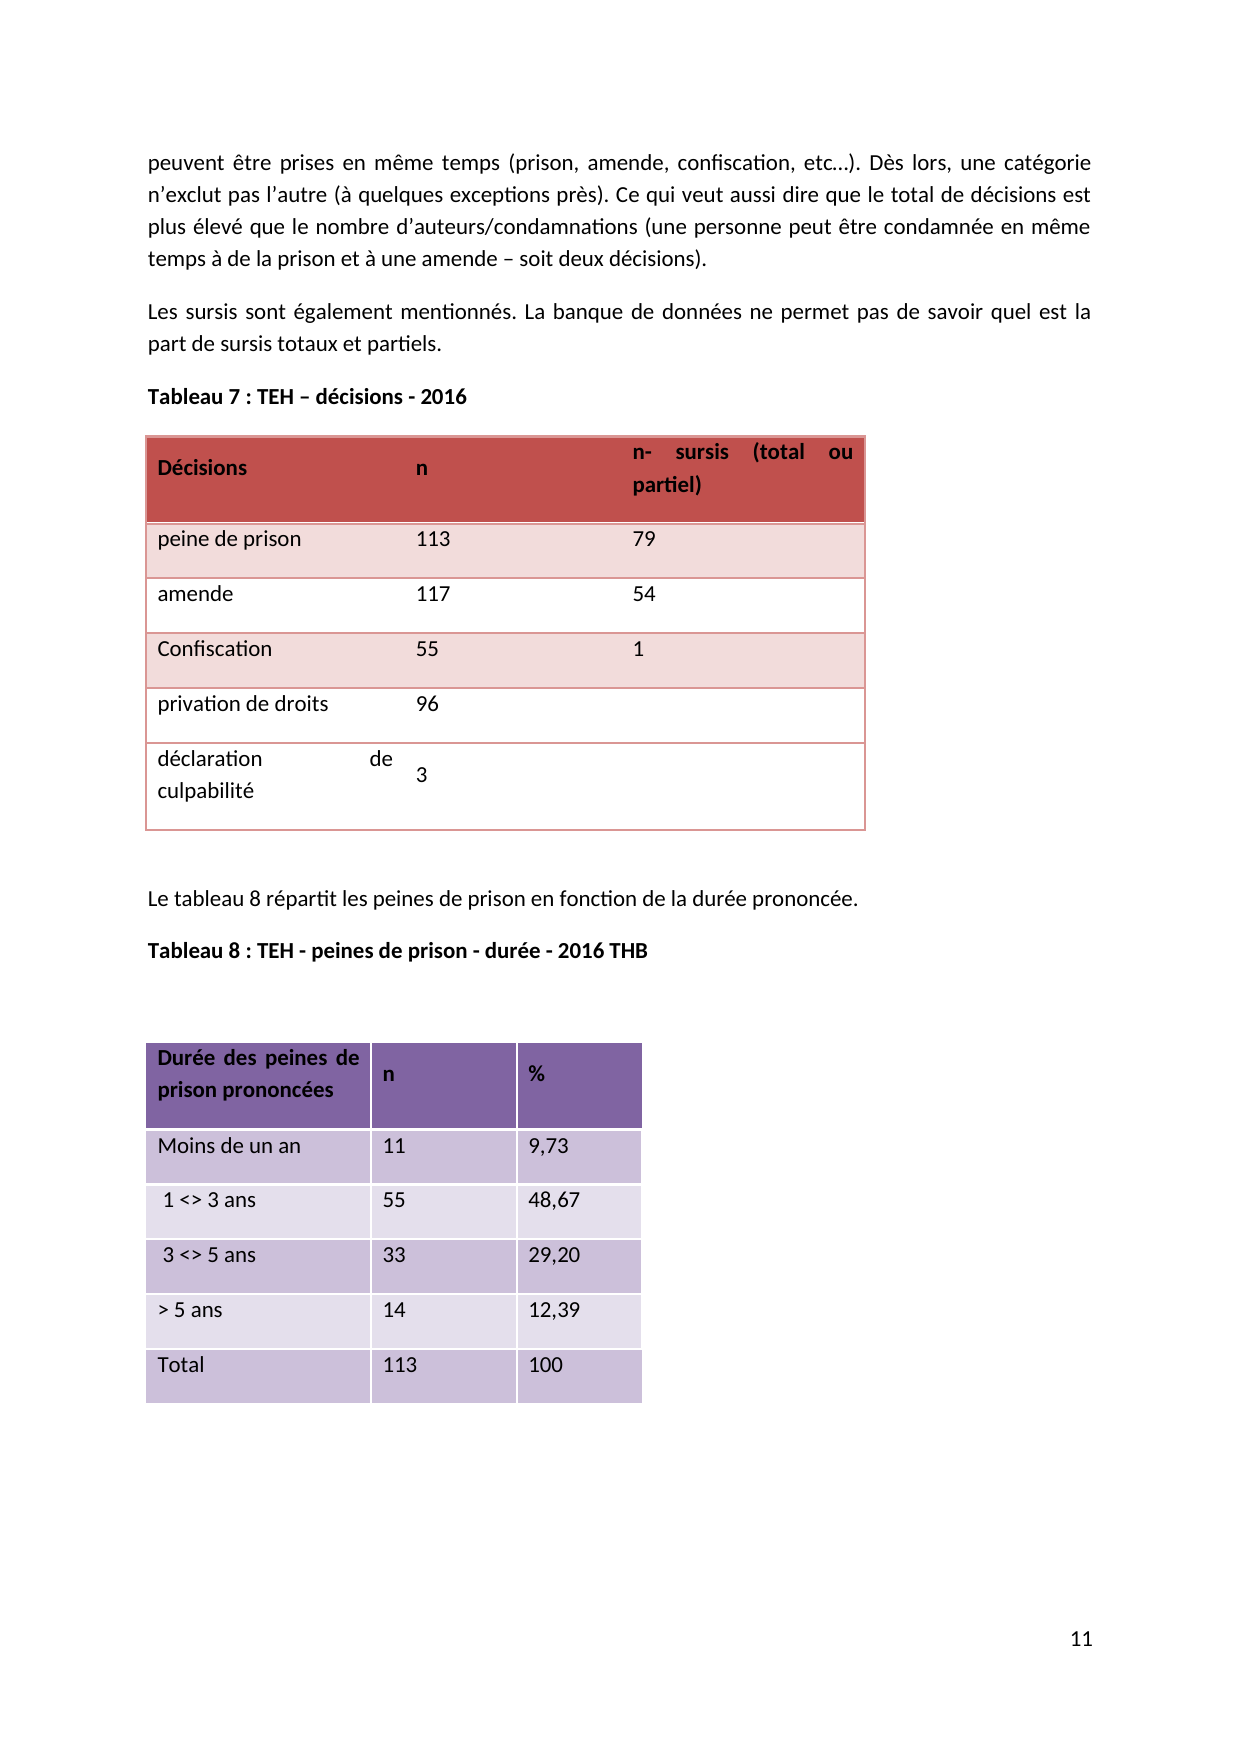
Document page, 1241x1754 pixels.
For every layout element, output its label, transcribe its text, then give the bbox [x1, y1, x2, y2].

table_cell 48,67 [518, 1186, 641, 1238]
table_header Décisions [147, 438, 404, 522]
table_cell 117 [404, 579, 621, 632]
table_cell Total [146, 1350, 370, 1403]
table_header % [518, 1043, 642, 1128]
table_cell Confiscation [147, 634, 404, 687]
text Le tableau 8 répartit les peines de prison en fonction de la durée prononcée. [148, 884, 1093, 912]
table_cell 12,39 [518, 1295, 641, 1348]
table_cell 1 [621, 634, 864, 687]
text Tableau 7 : TEH – décisions - 2016 [148, 382, 1093, 410]
table_cell 55 [404, 634, 621, 687]
table_header n [372, 1043, 516, 1128]
table_cell 3 <> 5 ans [146, 1240, 370, 1293]
table_cell > 5 ans [146, 1295, 370, 1348]
table_cell peine de prison [147, 525, 404, 577]
table_cell 113 [404, 525, 621, 577]
text Les sursis sont également mentionnés. La banque de données ne permet pas de savoir quel est la part de sursis totaux et partiels. [148, 297, 1093, 357]
table_cell [621, 689, 864, 742]
table_cell 100 [518, 1350, 642, 1403]
table_cell 14 [372, 1295, 516, 1348]
table_cell privation de droits [147, 689, 404, 742]
text Tableau 8 : TEH - peines de prison - durée - 2016 THB [148, 937, 1093, 965]
table_cell 11 [372, 1131, 516, 1183]
table_header Durée des peines de prison prononcées [146, 1043, 370, 1128]
table_cell déclaration de culpabilité [147, 744, 404, 828]
table_cell [621, 744, 864, 828]
table_cell amende [147, 579, 404, 632]
table_cell 96 [404, 689, 621, 742]
table_header n- sursis (total ou partiel) [621, 438, 864, 522]
table_cell 55 [372, 1186, 516, 1238]
table_cell 33 [372, 1240, 516, 1293]
table_header n [404, 438, 621, 522]
table_cell 3 [404, 744, 621, 828]
table_cell 29,20 [518, 1240, 641, 1293]
table_cell 79 [621, 525, 864, 577]
table_cell 1 <> 3 ans [146, 1186, 370, 1238]
table_cell 54 [621, 579, 864, 632]
table_cell 9,73 [518, 1131, 641, 1183]
table_cell Moins de un an [146, 1131, 370, 1183]
table_cell 113 [372, 1350, 516, 1403]
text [148, 148, 1093, 272]
